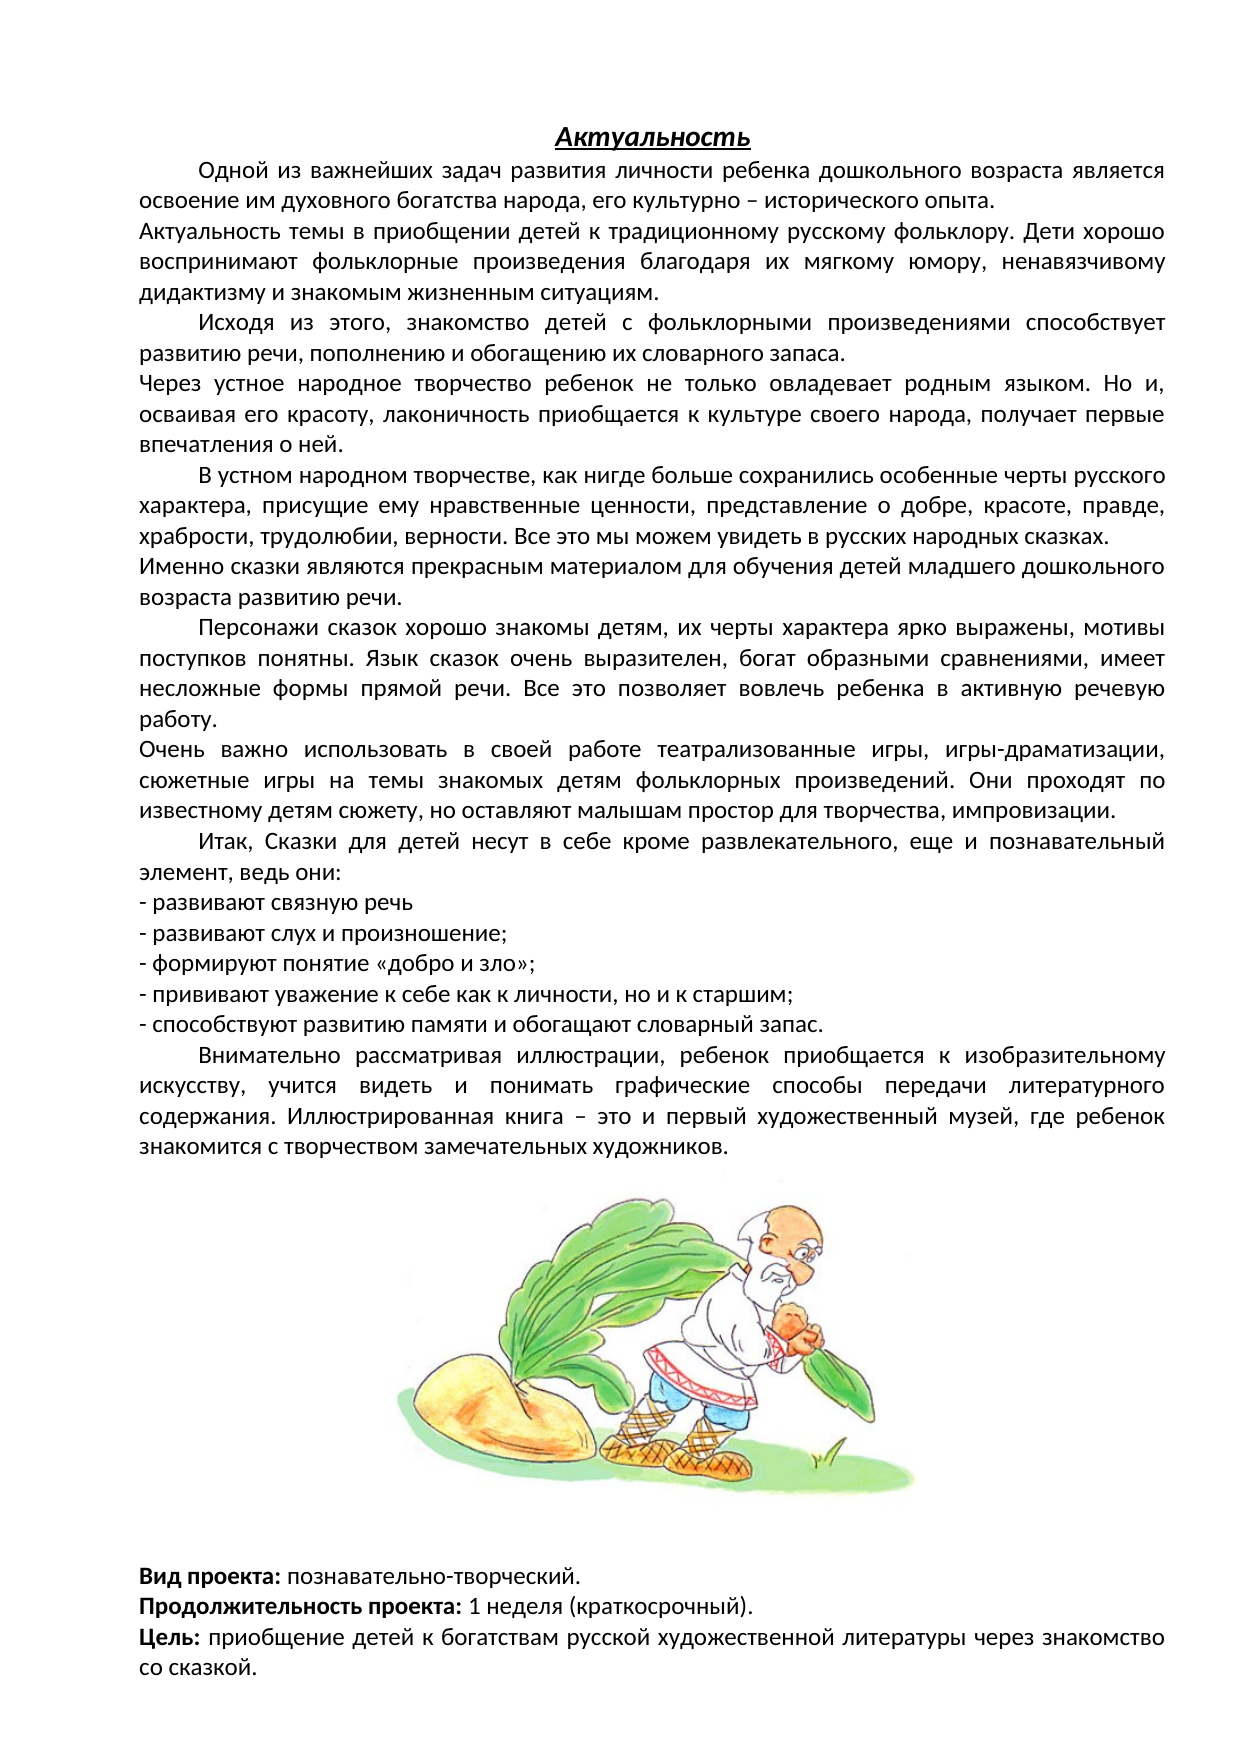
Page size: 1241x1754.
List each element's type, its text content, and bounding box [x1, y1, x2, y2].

text Продолжительность проекта: 1 неделя (краткосрочный). [139, 1591, 1167, 1621]
text В устном народном творчестве, как нигде больше сохранились особенные черты русского характера, присущие ему нравственные ценности, представление о добре, красоте, правде, храбрости, трудолюбии, верности. Все это мы можем увидеть в русских народных сказках. [139, 459, 1167, 551]
text Персонажи сказок хорошо знакомы детям, их черты характера ярко выражены, мотивы поступков понятны. Язык сказок очень выразителен, богат образными сравнениями, имеет несложные формы прямой речи. Все это позволяет вовлечь ребенка в активную речевую работу. [139, 612, 1167, 734]
text Очень важно использовать в своей работе театрализованные игры, игры-драматизации, сюжетные игры на темы знакомых детям фольклорных произведений. Они проходят по известному детям сюжету, но оставляют малышам простор для творчества, импровизации. [139, 734, 1167, 825]
text Итак, Сказки для детей несут в себе кроме развлекательного, еще и познавательный элемент, ведь они: [139, 825, 1167, 886]
text Внимательно рассматривая иллюстрации, ребенок приобщается к изобразительному искусству, учится видеть и понимать графические способы передачи литературного содержания. Иллюстрированная книга – это и первый художественный музей, где ребенок знакомится с творчеством замечательных художников. [139, 1039, 1167, 1161]
text - формируют понятие «добро и зло»; [139, 947, 1167, 978]
text - развивают слух и произношение; [139, 917, 1167, 947]
text - развивают связную речь [139, 886, 1167, 917]
picture [387, 1161, 918, 1534]
text Актуальность [139, 118, 1167, 154]
text Именно сказки являются прекрасным материалом для обучения детей младшего дошкольного возраста развитию речи. [139, 551, 1167, 612]
text Исходя из этого, знакомство детей с фольклорными произведениями способствует развитию речи, пополнению и обогащению их словарного запаса. [139, 306, 1167, 367]
text - способствуют развитию памяти и обогащают словарный запас. [139, 1008, 1167, 1039]
text Через устное народное творчество ребенок не только овладевает родным языком. Но и, осваивая его красоту, лаконичность приобщается к культуре своего народа, получает первые впечатления о ней. [139, 367, 1167, 459]
text - прививают уважение к себе как к личности, но и к старшим; [139, 978, 1167, 1008]
text Одной из важнейших задач развития личности ребенка дошкольного возраста является освоение им духовного богатства народа, его культурно – исторического опыта. [139, 154, 1167, 215]
text Вид проекта: познавательно-творческий. [139, 1560, 1167, 1591]
text Цель: приобщение детей к богатствам русской художественной литературы через знакомство со сказкой. [139, 1621, 1167, 1682]
text Актуальность темы в приобщении детей к традиционному русскому фольклору. Дети хорошо воспринимают фольклорные произведения благодаря их мягкому юмору, ненавязчивому дидактизму и знакомым жизненным ситуациям. [139, 215, 1167, 306]
